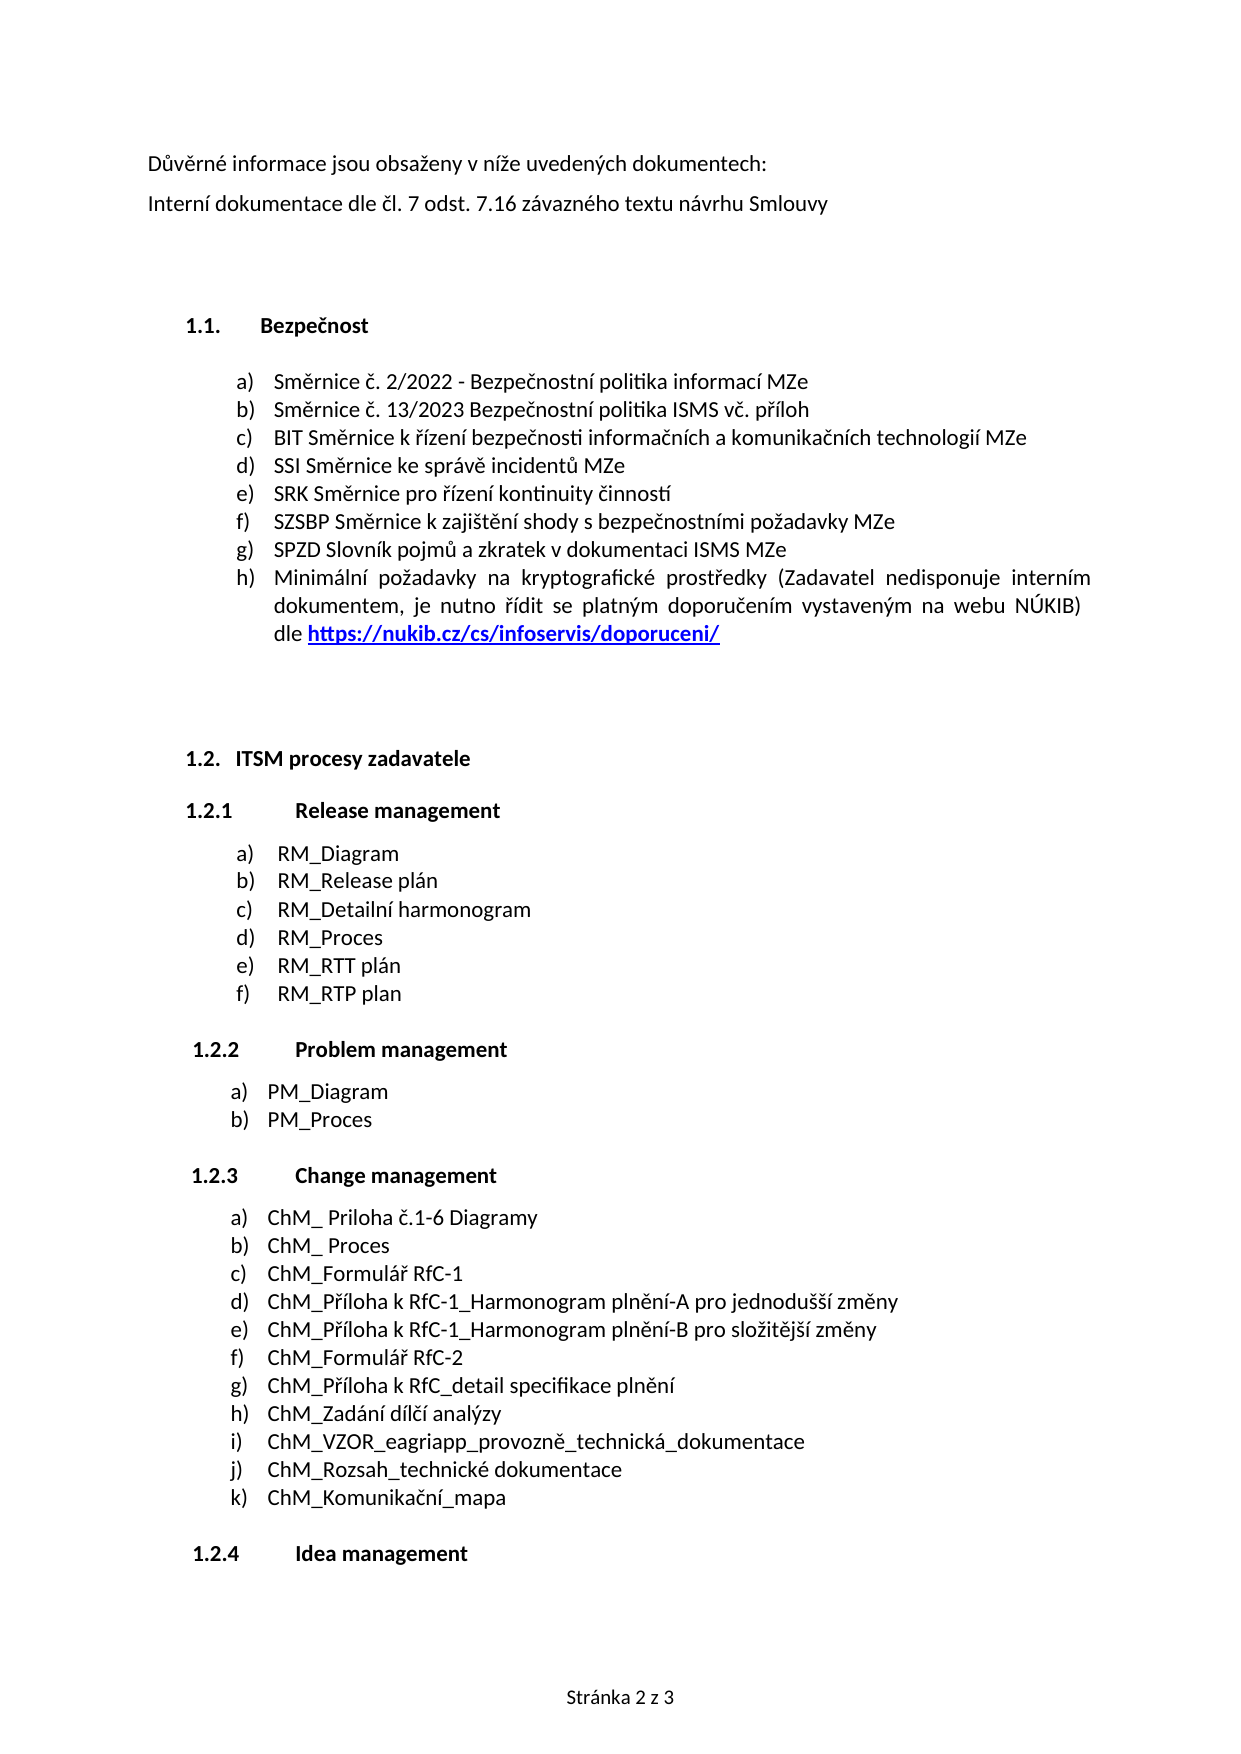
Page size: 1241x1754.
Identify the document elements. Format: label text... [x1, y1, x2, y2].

list 1.2.3 Change management [191, 1161, 1093, 1189]
list Bezpečnost [185, 311, 1093, 339]
list RM_Detailní harmonogram [236, 895, 1093, 923]
list ChM_Příloha k RfC-1_Harmonogram plnění-A pro jednodušší změny [230, 1287, 1093, 1315]
list BIT Směrnice k řízení bezpečnosti informačních a komunikačních technologií MZe [236, 423, 1093, 451]
list ChM_Rozsah_technické dokumentace [230, 1455, 1093, 1483]
list ChM_Příloha k RfC_detail specifikace plnění [230, 1371, 1093, 1399]
list ChM_VZOR_eagriapp_provozně_technická_dokumentace [230, 1427, 1093, 1455]
list ChM_Formulář RfC-2 [230, 1343, 1093, 1371]
list ChM_ Proces [230, 1231, 1093, 1259]
list PM_Diagram [230, 1077, 1093, 1105]
list ChM_Komunikační_mapa [230, 1483, 1093, 1511]
list PM_Proces [230, 1105, 1093, 1133]
list SPZD Slovník pojmů a zkratek v dokumentaci ISMS MZe [236, 535, 1093, 563]
list Směrnice č. 2/2022 - Bezpečnostní politika informací MZe [236, 367, 1093, 395]
list SSI Směrnice ke správě incidentů MZe [236, 451, 1093, 479]
list RM_Diagram [236, 839, 1093, 867]
list RM_RTT plán [236, 951, 1093, 979]
text Interní dokumentace dle čl. 7 odst. 7.16 závazného textu návrhu Smlouvy [148, 189, 1093, 217]
list Směrnice č. 13/2023 Bezpečnostní politika ISMS vč. příloh [236, 395, 1093, 423]
list ITSM procesy zadavatele [185, 744, 1093, 772]
list ChM_Formulář RfC-1 [230, 1259, 1093, 1287]
list ChM_Zadání dílčí analýzy [230, 1399, 1093, 1427]
list RM_RTP plan [236, 979, 1093, 1007]
list RM_Release plán [236, 867, 1093, 895]
text Důvěrné informace jsou obsaženy v níže uvedených dokumentech: [148, 148, 1093, 177]
list SZSBP Směrnice k zajištění shody s bezpečnostními požadavky MZe [236, 507, 1093, 535]
list SRK Směrnice pro řízení kontinuity činností [236, 479, 1093, 507]
list 1.2.1 Release management [185, 797, 1093, 825]
list RM_Proces [236, 923, 1093, 951]
list Minimální požadavky na kryptografické prostředky (Zadavatel nedisponuje interním dokumentem, je nutno řídit se platným doporučením vystaveným na webu NÚKIB) dle https://nukib.cz/cs/infoservis/doporuceni/ [236, 563, 1093, 647]
list 1.2.4 Idea management [192, 1539, 1093, 1567]
list ChM_Příloha k RfC-1_Harmonogram plnění-B pro složitější změny [230, 1315, 1093, 1343]
list 1.2.2 Problem management [192, 1035, 1093, 1063]
list ChM_ Priloha č.1-6 Diagramy [230, 1203, 1093, 1231]
